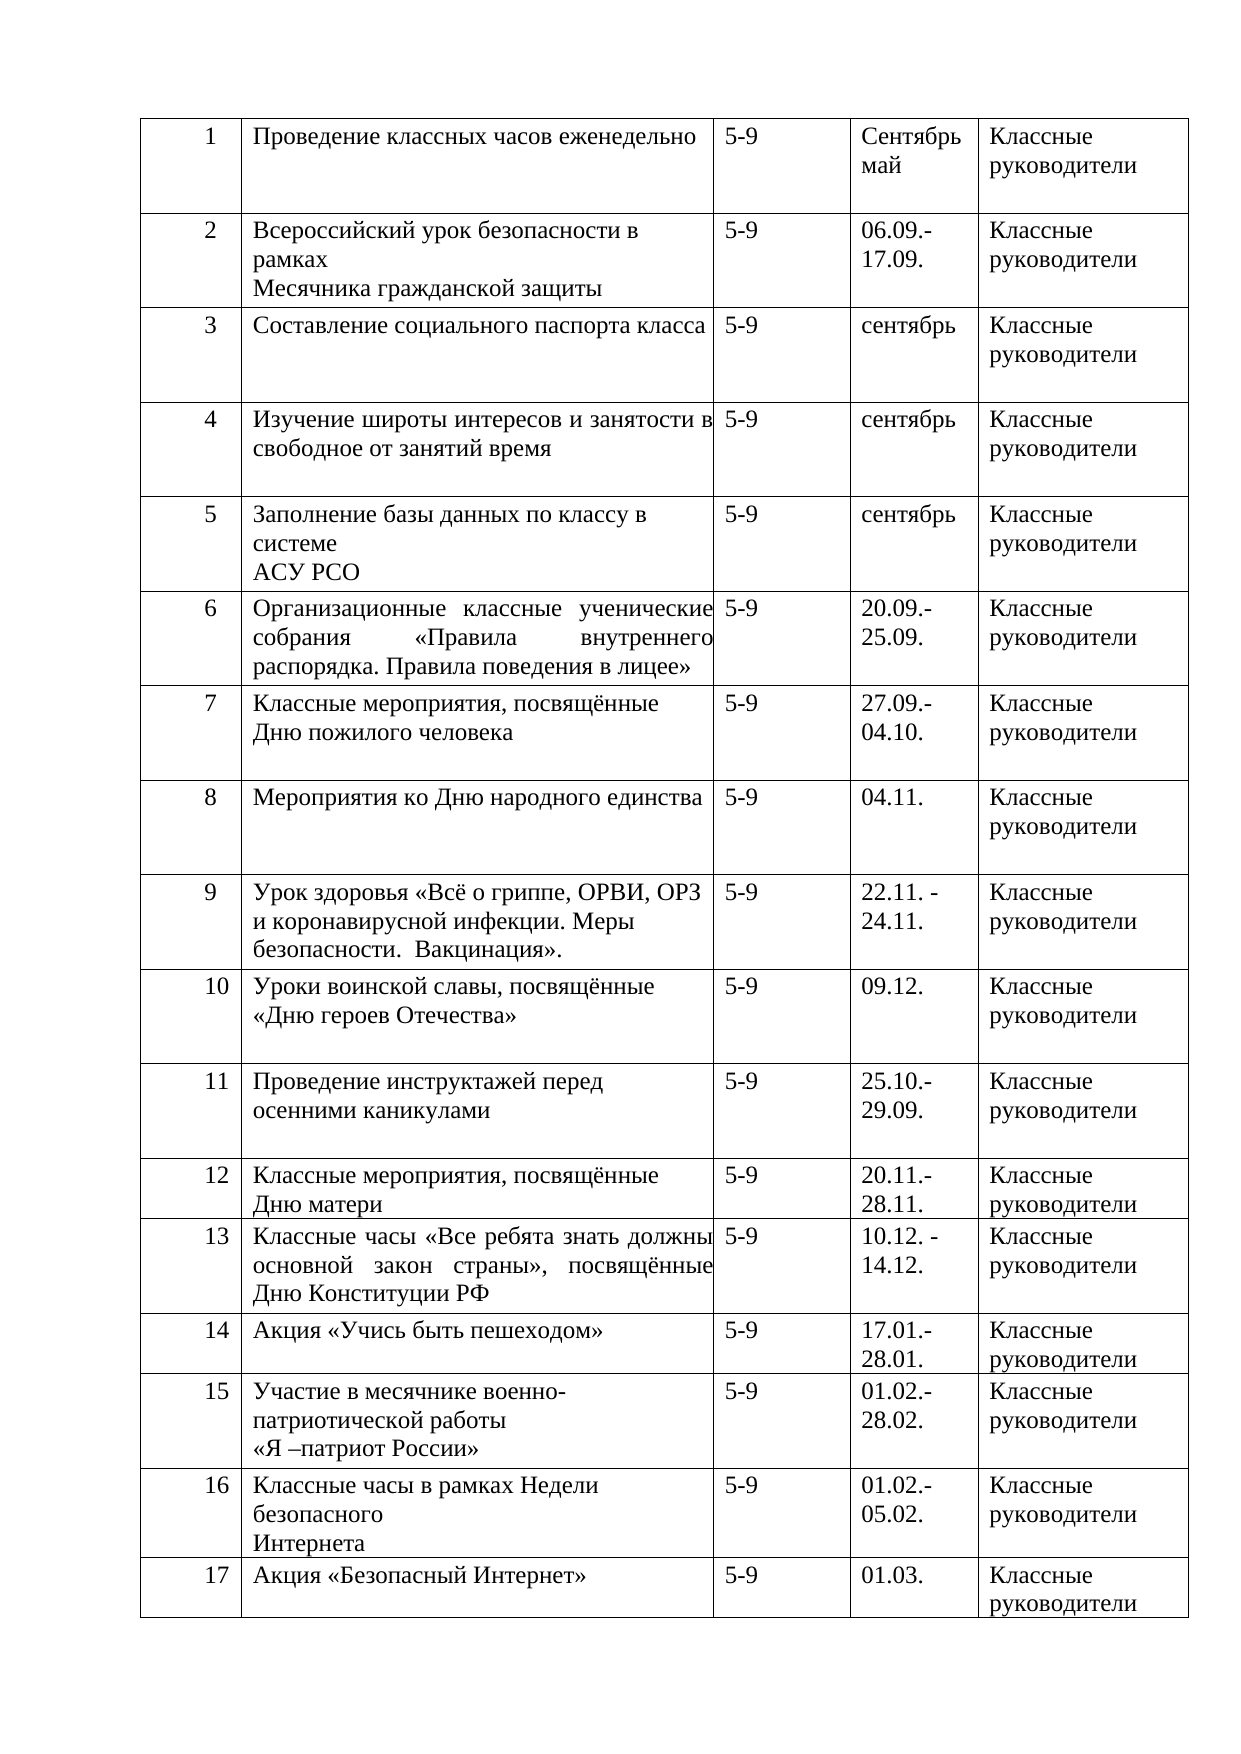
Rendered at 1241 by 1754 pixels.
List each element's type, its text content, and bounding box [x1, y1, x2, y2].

table_cell 5-9 [714, 119, 850, 213]
table_cell Участие в месячнике военно-патриотической работы «Я –патриот России» [242, 1374, 713, 1467]
table_cell Проведение классных часов еженедельно [242, 119, 713, 213]
table_cell Составление социального паспорта класса [242, 308, 713, 402]
table_cell Классные руководители [979, 781, 1188, 874]
table_cell Классные руководители [979, 1219, 1188, 1312]
table_cell [141, 970, 241, 1063]
table_cell Классные руководители [979, 970, 1188, 1063]
table_cell Мероприятия ко Дню народного единства [242, 781, 713, 874]
table_cell Классные руководители [979, 1159, 1188, 1218]
table_cell 27.09.- 04.10. [851, 686, 978, 779]
table_cell Классные руководители [979, 214, 1188, 307]
table_cell 5-9 [714, 1219, 850, 1312]
table_cell 5-9 [714, 592, 850, 685]
table_cell [141, 686, 241, 779]
table_cell 5-9 [714, 403, 850, 496]
table_cell 06.09.- 17.09. [851, 214, 978, 307]
table_cell 5-9 [714, 308, 850, 402]
table_cell Классные руководители [979, 1469, 1188, 1557]
table_cell 10.12. - 14.12. [851, 1219, 978, 1312]
table_cell 5-9 [714, 214, 850, 307]
table_cell Классные руководители [979, 592, 1188, 685]
table_cell [141, 1374, 241, 1467]
table_cell Изучение широты интересов и занятости в свободное от занятий время [242, 403, 713, 496]
table_cell [141, 781, 241, 874]
table_cell 09.12. [851, 970, 978, 1063]
table_cell Классные руководители [979, 1314, 1188, 1373]
table_cell [141, 1159, 241, 1218]
table_cell [141, 214, 241, 307]
table_cell Классные мероприятия, посвящённые Дню матери [242, 1159, 713, 1218]
table_cell Классные часы «Все ребята знать должны основной закон страны», посвящённые Дню Конституции РФ [242, 1219, 713, 1312]
table_cell 5-9 [714, 1374, 850, 1467]
table_cell Классные руководители [979, 875, 1188, 968]
table_cell Всероссийский урок безопасности в рамках Месячника гражданской защиты [242, 214, 713, 307]
table_cell Урок здоровья «Всё о гриппе, ОРВИ, ОРЗ и коронавирусной инфекции. Меры безопасности. Вакцинация». [242, 875, 713, 968]
table_cell 5-9 [714, 781, 850, 874]
table_cell 25.10.- 29.09. [851, 1064, 978, 1157]
table_cell 22.11. - 24.11. [851, 875, 978, 968]
table_cell 5-9 [714, 1064, 850, 1157]
table_cell Классные руководители [979, 497, 1188, 591]
table_cell 01.03. [851, 1558, 978, 1617]
table_cell [141, 1314, 241, 1373]
table_cell 5-9 [714, 1314, 850, 1373]
table_cell Классные руководители [979, 1064, 1188, 1157]
table_cell 01.02.- 28.02. [851, 1374, 978, 1467]
table_cell [141, 875, 241, 968]
table_cell 5-9 [714, 497, 850, 591]
table_cell [141, 308, 241, 402]
table_cell 20.11.- 28.11. [851, 1159, 978, 1218]
table_cell 5-9 [714, 686, 850, 779]
table_cell Классные руководители [979, 119, 1188, 213]
table_cell [141, 119, 241, 213]
table_cell Классные руководители [979, 1374, 1188, 1467]
table_cell [141, 497, 241, 591]
table_cell Проведение инструктажей перед осенними каникулами [242, 1064, 713, 1157]
table_cell сентябрь [851, 403, 978, 496]
table_cell 17.01.- 28.01. [851, 1314, 978, 1373]
table_cell Заполнение базы данных по классу в системе АСУ РСО [242, 497, 713, 591]
table_cell [141, 1219, 241, 1312]
table_cell Акция «Учись быть пешеходом» [242, 1314, 713, 1373]
table_cell 20.09.- 25.09. [851, 592, 978, 685]
table_cell Сентябрь май [851, 119, 978, 213]
table_cell 5-9 [714, 1469, 850, 1557]
table_cell [141, 403, 241, 496]
table_cell Классные руководители [979, 308, 1188, 402]
table_cell 5-9 [714, 1558, 850, 1617]
table_cell сентябрь [851, 308, 978, 402]
table_cell [141, 1469, 241, 1557]
table_cell [141, 1558, 241, 1617]
table_cell Классные руководители [979, 403, 1188, 496]
table_cell 5-9 [714, 875, 850, 968]
table_cell Уроки воинской славы, посвящённые «Дню героев Отечества» [242, 970, 713, 1063]
table_cell [141, 1064, 241, 1157]
table_cell 5-9 [714, 970, 850, 1063]
table_cell Классные мероприятия, посвящённые Дню пожилого человека [242, 686, 713, 779]
table_cell 5-9 [714, 1159, 850, 1218]
table_cell 04.11. [851, 781, 978, 874]
table_cell сентябрь [851, 497, 978, 591]
table_cell 01.02.- 05.02. [851, 1469, 978, 1557]
table_cell Организационные классные ученические собрания «Правила внутреннего распорядка. Правила поведения в лицее» [242, 592, 713, 685]
table_cell Классные руководители [979, 686, 1188, 779]
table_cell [979, 1558, 1188, 1617]
table_cell Акция «Безопасный Интернет» [242, 1558, 713, 1617]
table_cell Классные часы в рамках Недели безопасного Интернета [242, 1469, 713, 1557]
table_cell [141, 592, 241, 685]
